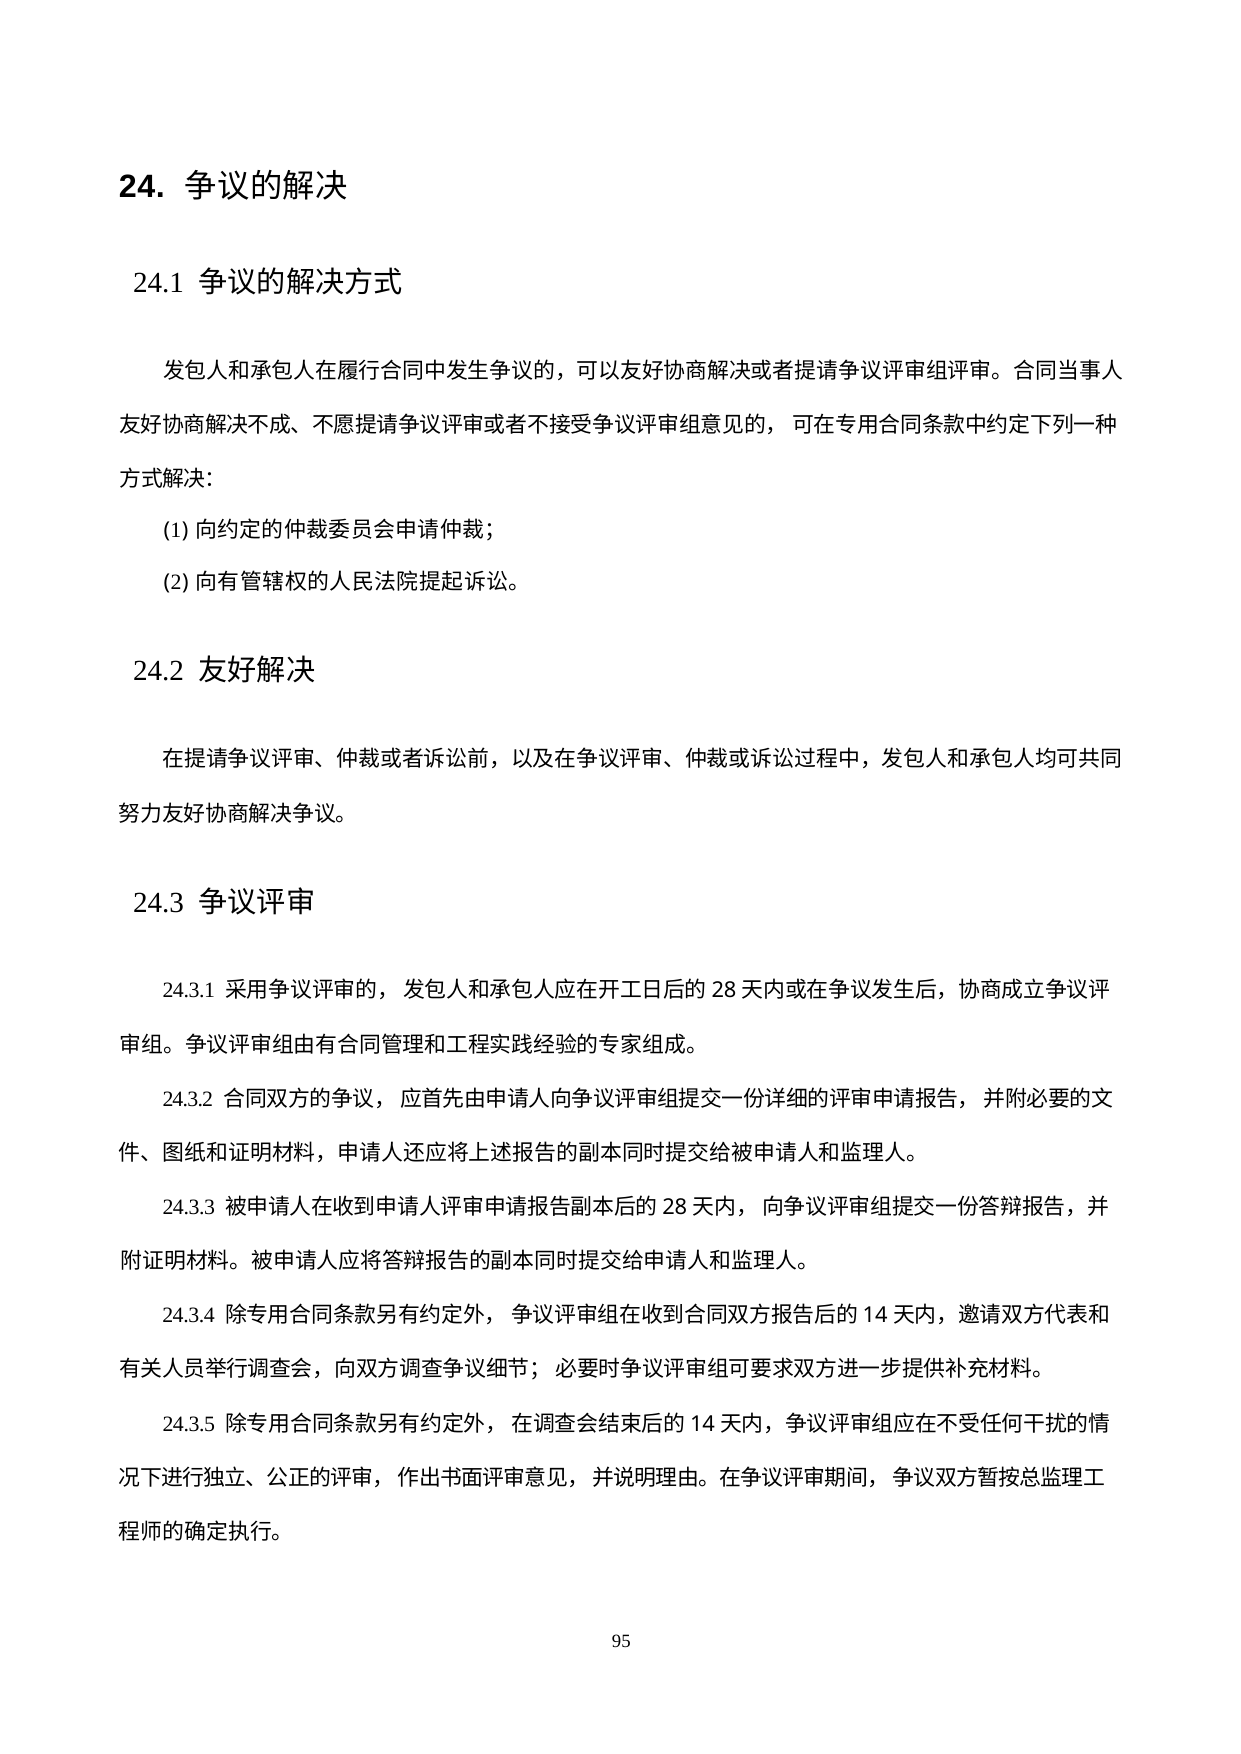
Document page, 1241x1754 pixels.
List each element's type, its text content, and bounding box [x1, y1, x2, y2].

text 24. 争议的解决 [119, 163, 1123, 206]
text 24.3.5 除专用合同条款另有约定外， 在调查会结束后的 14 天内，争议评审组应在不受任何干扰的情 况下进行独立、公正的评审， 作出书面评审意见， 并说明理由。在争议评审期间， 争议双方暂按总监理工 程师的确定执行。 [119, 1406, 1123, 1546]
text 24.3.2 合同双方的争议， 应首先由申请人向争议评审组提交一份详细的评审申请报告， 并附必要的文 件、图纸和证明材料，申请人还应将上述报告的副本同时提交给被申请人和监理人。 [119, 1081, 1123, 1166]
text 发包人和承包人在履行合同中发生争议的，可以友好协商解决或者提请争议评审组评审。合同当事人 友好协商解决不成、不愿提请争议评审或者不接受争议评审组意见的， 可在专用合同条款中约定下列一种 方式解决： [119, 353, 1123, 492]
text 在提请争议评审、仲裁或者诉讼前，以及在争议评审、仲裁或诉讼过程中，发包人和承包人均可共同 努力友好协商解决争议。 [119, 741, 1122, 827]
text 24.1 争议的解决方式 [133, 262, 1123, 300]
text 24.2 友好解决 [133, 650, 1123, 688]
text 24.3.1 采用争议评审的， 发包人和承包人应在开工日后的 28 天内或在争议发生后，协商成立争议评 审组。争议评审组由有合同管理和工程实践经验的专家组成。 [119, 972, 1123, 1058]
text 24.3.3 被申请人在收到申请人评审申请报告副本后的 28 天内， 向争议评审组提交一份答辩报告，并 附证明材料。被申请人应将答辩报告的副本同时提交给申请人和监理人。 [121, 1189, 1122, 1275]
text (2) 向有管辖权的人民法院提起诉讼。 [163, 566, 1123, 595]
text 24.3.4 除专用合同条款另有约定外， 争议评审组在收到合同双方报告后的 14 天内，邀请双方代表和 有关人员举行调查会，向双方调查争议细节； 必要时争议评审组可要求双方进一步提供补充材料。 [119, 1297, 1123, 1383]
text (1) 向约定的仲裁委员会申请仲裁； [163, 515, 1123, 544]
text 24.3 争议评审 [133, 881, 1123, 920]
